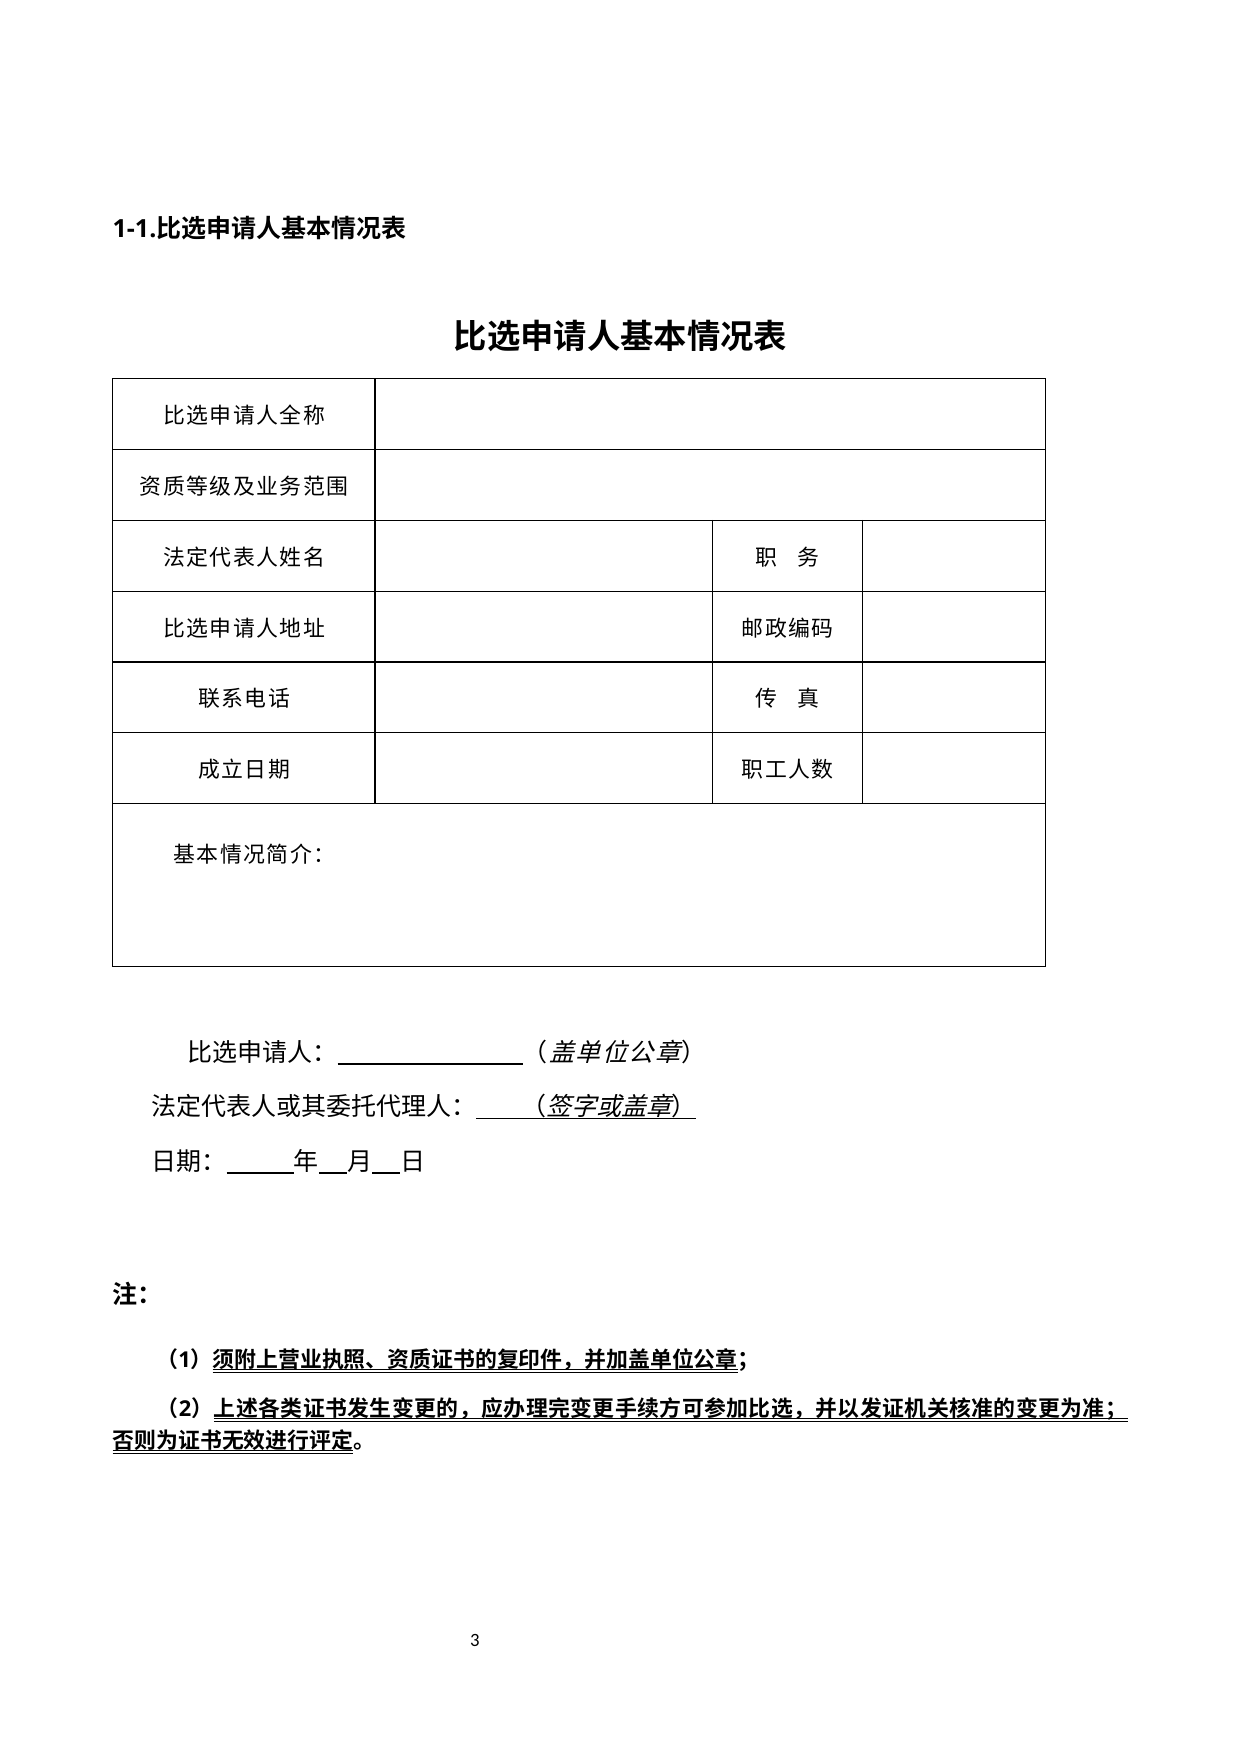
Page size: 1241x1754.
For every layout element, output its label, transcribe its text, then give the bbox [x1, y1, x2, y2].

table_header 比选申请人全称 [113, 379, 374, 449]
table_cell 基本情况简介： [113, 804, 1045, 966]
table_cell [863, 733, 1045, 803]
text 1-1.比选申请人基本情况表 [112, 194, 1128, 259]
text 比选申请人基本情况表 [112, 301, 1128, 366]
text 日期： 年 月 日 [112, 1141, 1128, 1177]
table_cell [863, 663, 1045, 732]
table_cell 职 务 [713, 521, 862, 591]
table_cell 比选申请人地址 [113, 592, 374, 661]
table_cell [863, 592, 1045, 661]
table_cell 联系电话 [113, 663, 374, 732]
table_cell [863, 521, 1045, 591]
table_cell [376, 663, 712, 732]
table_cell 传 真 [713, 663, 862, 732]
text 注： [112, 1260, 1128, 1325]
table_cell [376, 592, 712, 661]
table_cell 邮政编码 [713, 592, 862, 661]
table_cell 资质等级及业务范围 [113, 450, 374, 520]
table_cell [376, 450, 1045, 520]
text （1）须附上营业执照、资质证书的复印件，并加盖单位公章； [112, 1325, 1128, 1390]
table_cell [376, 521, 712, 591]
table_header [376, 379, 1045, 449]
text 法定代表人或其委托代理人： （签字或盖章） [112, 1087, 1128, 1123]
table_cell 法定代表人姓名 [113, 521, 374, 591]
text 比选申请人： （盖单位公章） [112, 1032, 1128, 1068]
table_cell 成立日期 [113, 733, 374, 803]
text （2）上述各类证书发生变更的，应办理完变更手续方可参加比选，并以发证机关核准的变更为准；否则为证书无效进行评定。 [112, 1390, 1128, 1455]
table_cell 职工人数 [713, 733, 862, 803]
table_cell [376, 733, 712, 803]
